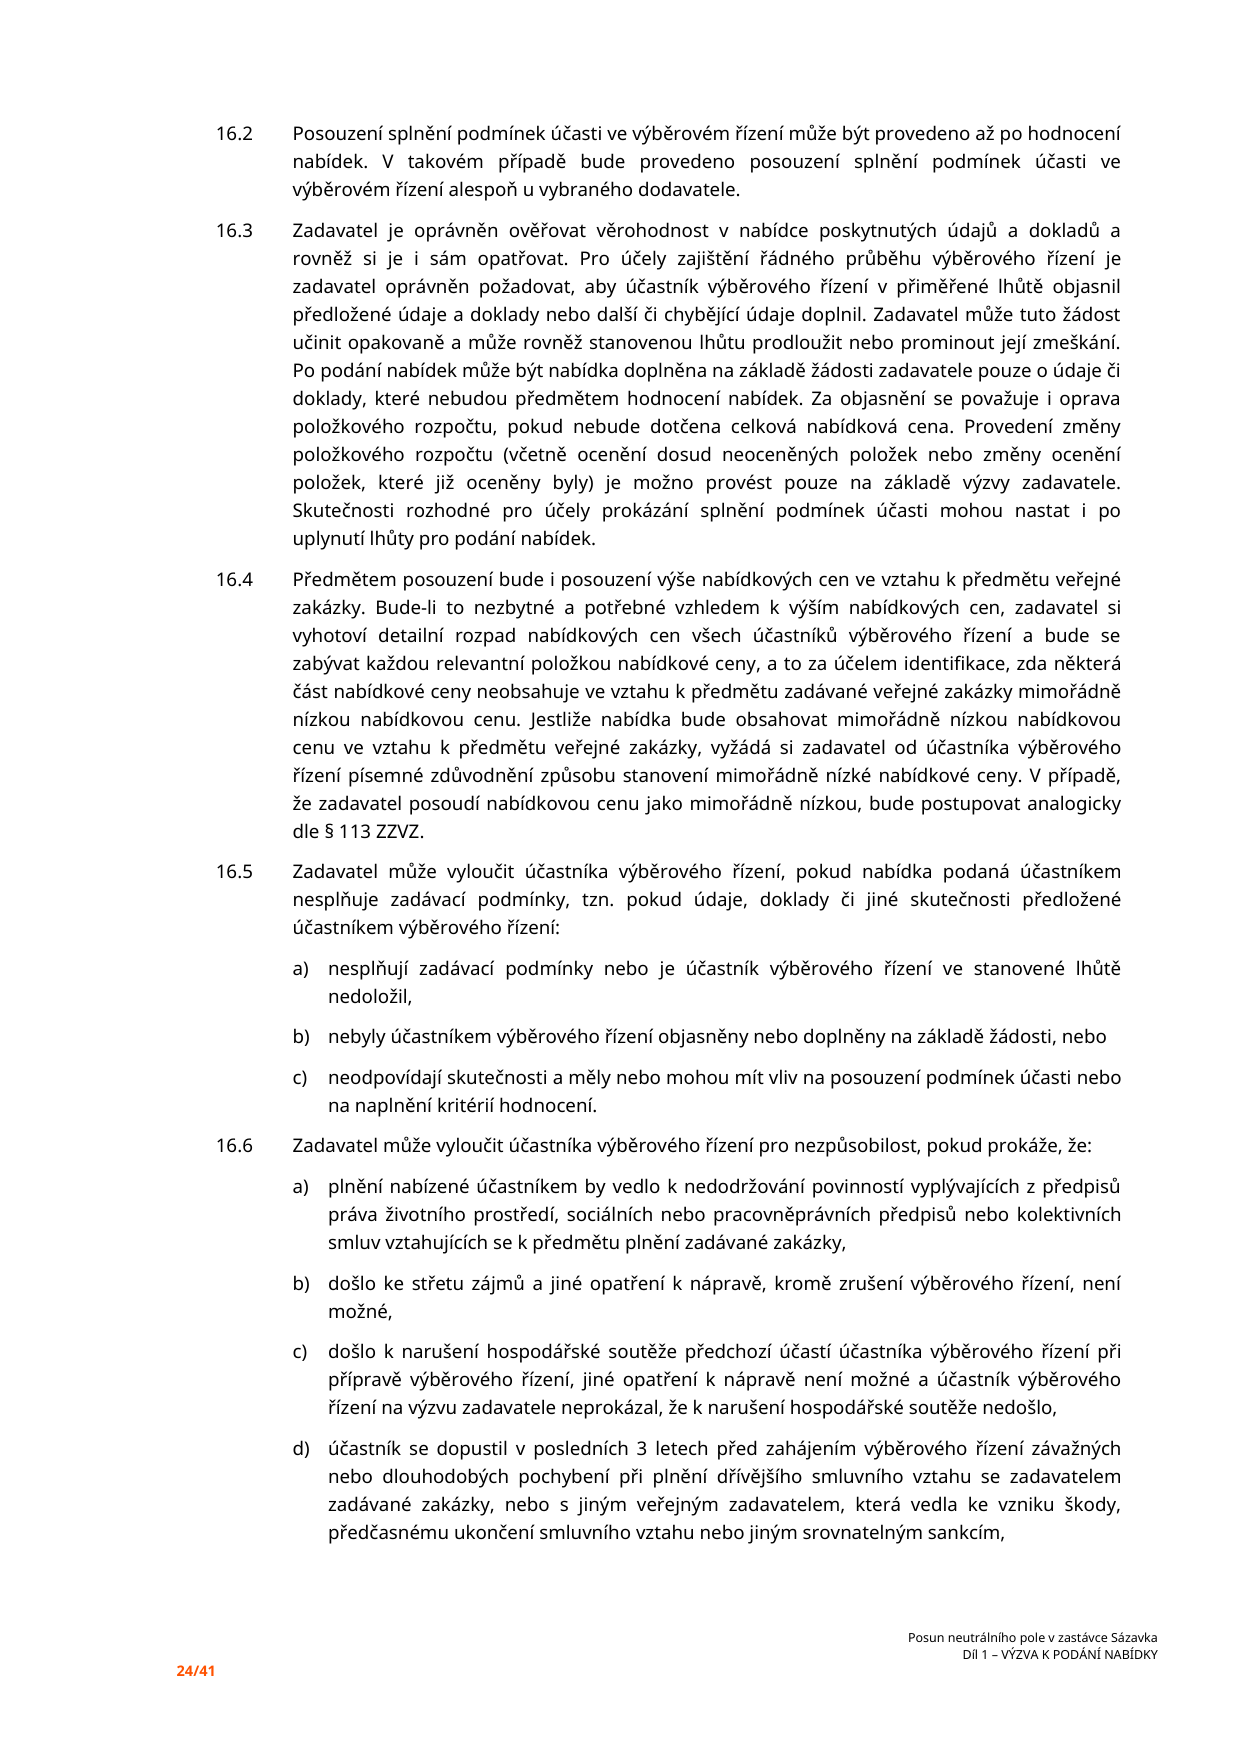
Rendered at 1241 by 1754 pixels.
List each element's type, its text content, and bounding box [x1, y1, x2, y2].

list došlo ke střetu zájmů a jiné opatření k nápravě, kromě zrušení výběrového řízení, není možné, [292, 1270, 1122, 1323]
text Zadavatel je oprávněn ověřovat věrohodnost v nabídce poskytnutých údajů a dokladů a rovněž si je i sám opatřovat. Pro účely zajištění řádného průběhu výběrového řízení je zadavatel oprávněn požadovat, aby účastník výběrového řízení v přiměřené lhůtě objasnil předložené údaje a doklady nebo další či chybějící údaje doplnil. Zadavatel může tuto žádost učinit opakovaně a může rovněž stanovenou lhůtu prodloužit nebo prominout její zmeškání. Po podání nabídek může být nabídka doplněna na základě žádosti zadavatele pouze o údaje či doklady, které nebudou předmětem hodnocení nabídek. Za objasnění se považuje i oprava položkového rozpočtu, pokud nebude dotčena celková nabídková cena. Provedení změny položkového rozpočtu (včetně ocenění dosud neoceněných položek nebo změny ocenění položek, které již oceněny byly) je možno provést pouze na základě výzvy zadavatele. Skutečnosti rozhodné pro účely prokázání splnění podmínek účasti mohou nastat i po uplynutí lhůty pro podání nabídek. [216, 217, 1122, 551]
text Zadavatel může vyloučit účastníka výběrového řízení, pokud nabídka podaná účastníkem nesplňuje zadávací podmínky, tzn. pokud údaje, doklady či jiné skutečnosti předložené účastníkem výběrového řízení: [216, 859, 1122, 940]
text Posouzení splnění podmínek účasti ve výběrovém řízení může být provedeno až po hodnocení nabídek. V takovém případě bude provedeno posouzení splnění podmínek účasti ve výběrovém řízení alespoň u vybraného dodavatele. [216, 121, 1122, 202]
list plnění nabízené účastníkem by vedlo k nedodržování povinností vyplývajících z předpisů práva životního prostředí, sociálních nebo pracovněprávních předpisů nebo kolektivních smluv vztahujících se k předmětu plnění zadávané zakázky, [292, 1173, 1122, 1255]
list nesplňují zadávací podmínky nebo je účastník výběrového řízení ve stanovené lhůtě nedoložil, [292, 955, 1122, 1009]
list nebyly účastníkem výběrového řízení objasněny nebo doplněny na základě žádosti, nebo [292, 1024, 1122, 1049]
list účastník se dopustil v posledních 3 letech před zahájením výběrového řízení závažných nebo dlouhodobých pochybení při plnění dřívějšího smluvního vztahu se zadavatelem zadávané zakázky, nebo s jiným veřejným zadavatelem, která vedla ke vzniku škody, předčasnému ukončení smluvního vztahu nebo jiným srovnatelným sankcím, [292, 1435, 1122, 1544]
list došlo k narušení hospodářské soutěže předchozí účastí účastníka výběrového řízení při přípravě výběrového řízení, jiné opatření k nápravě není možné a účastník výběrového řízení na výzvu zadavatele neprokázal, že k narušení hospodářské soutěže nedošlo, [292, 1338, 1122, 1420]
text Předmětem posouzení bude i posouzení výše nabídkových cen ve vztahu k předmětu veřejné zakázky. Bude-li to nezbytné a potřebné vzhledem k výším nabídkových cen, zadavatel si vyhotoví detailní rozpad nabídkových cen všech účastníků výběrového řízení a bude se zabývat každou relevantní položkou nabídkové ceny, a to za účelem identifikace, zda některá část nabídkové ceny neobsahuje ve vztahu k předmětu zadávané veřejné zakázky mimořádně nízkou nabídkovou cenu. Jestliže nabídka bude obsahovat mimořádně nízkou nabídkovou cenu ve vztahu k předmětu veřejné zakázky, vyžádá si zadavatel od účastníka výběrového řízení písemné zdůvodnění způsobu stanovení mimořádně nízké nabídkové ceny. V případě, že zadavatel posoudí nabídkovou cenu jako mimořádně nízkou, bude postupovat analogicky dle § 113 ZZVZ. [216, 566, 1122, 844]
text Zadavatel může vyloučit účastníka výběrového řízení pro nezpůsobilost, pokud prokáže, že: [216, 1133, 1122, 1158]
list neodpovídají skutečnosti a měly nebo mohou mít vliv na posouzení podmínek účasti nebo na naplnění kritérií hodnocení. [292, 1064, 1122, 1118]
